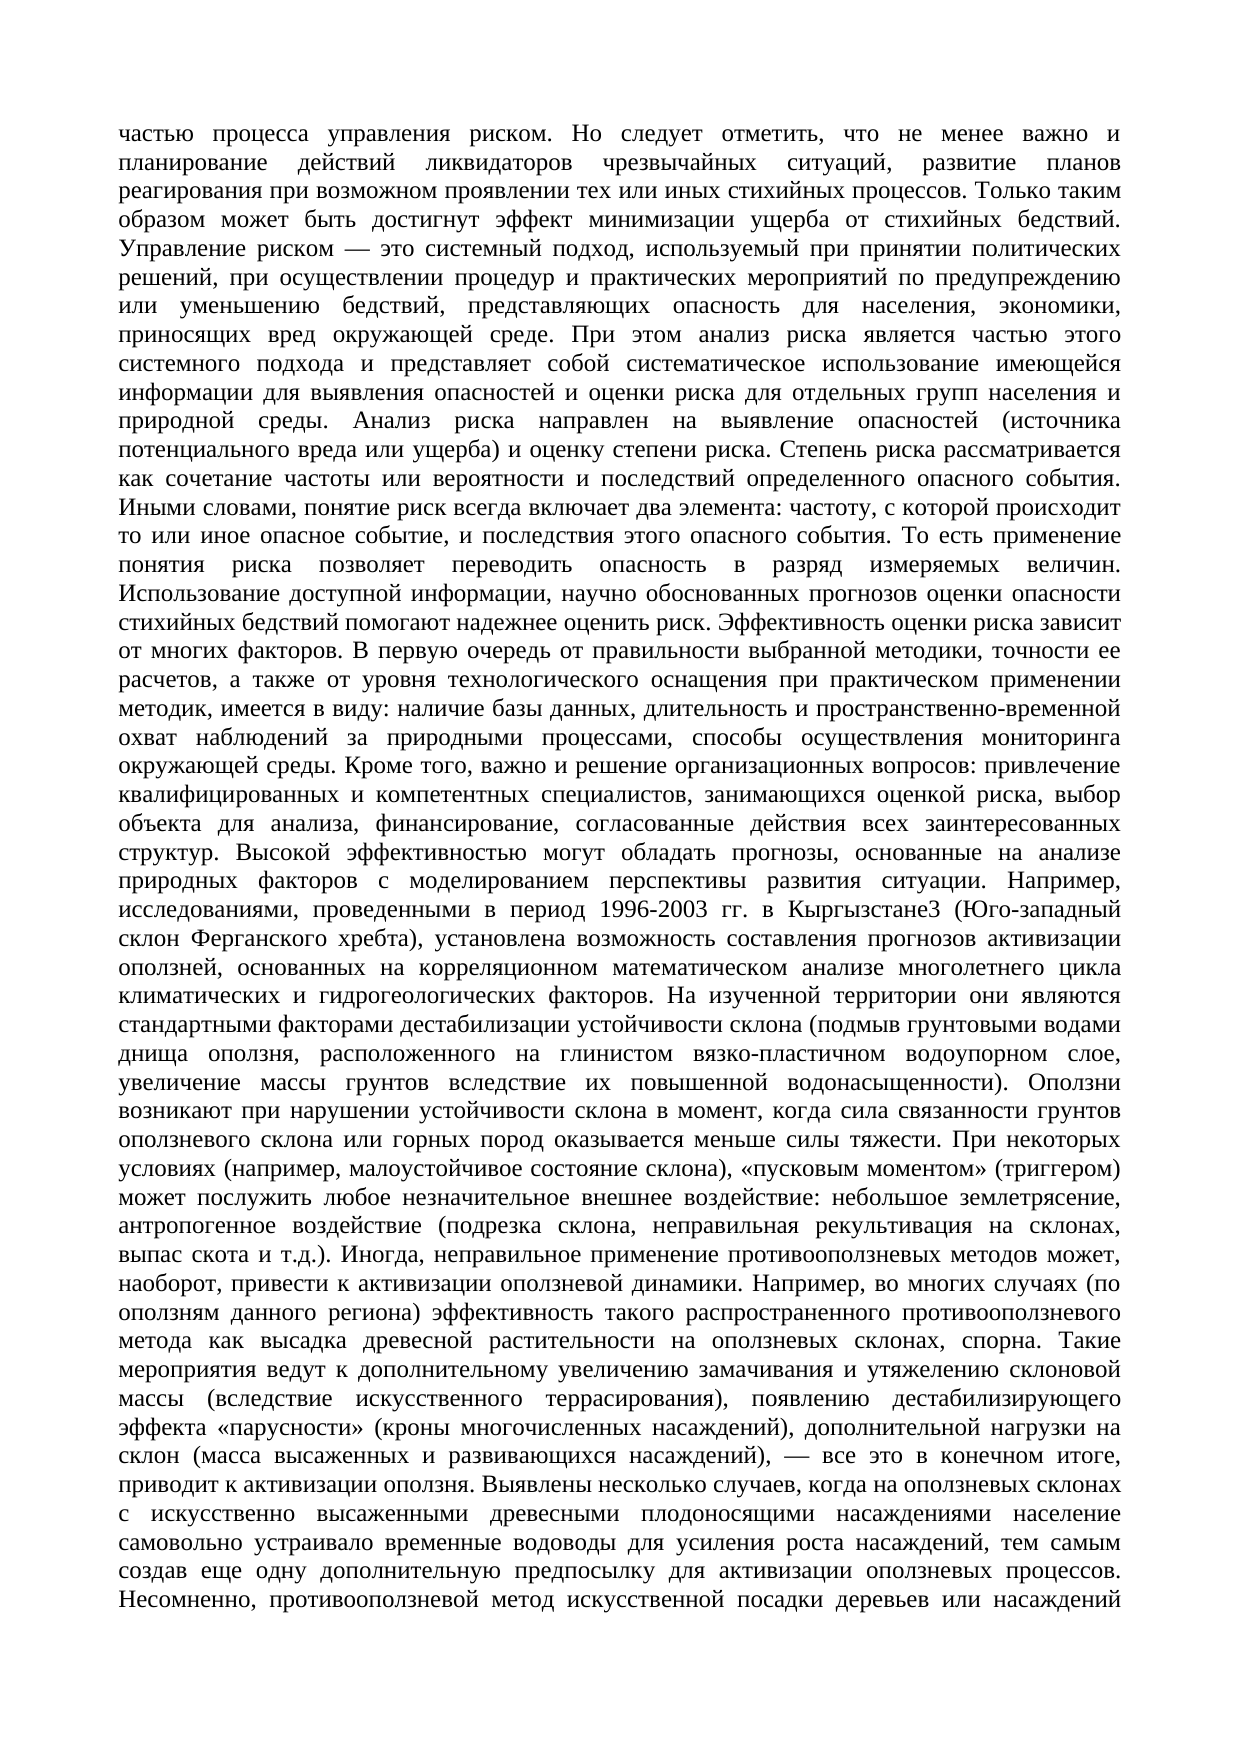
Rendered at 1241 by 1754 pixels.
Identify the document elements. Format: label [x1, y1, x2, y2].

text [118, 118, 1122, 1613]
